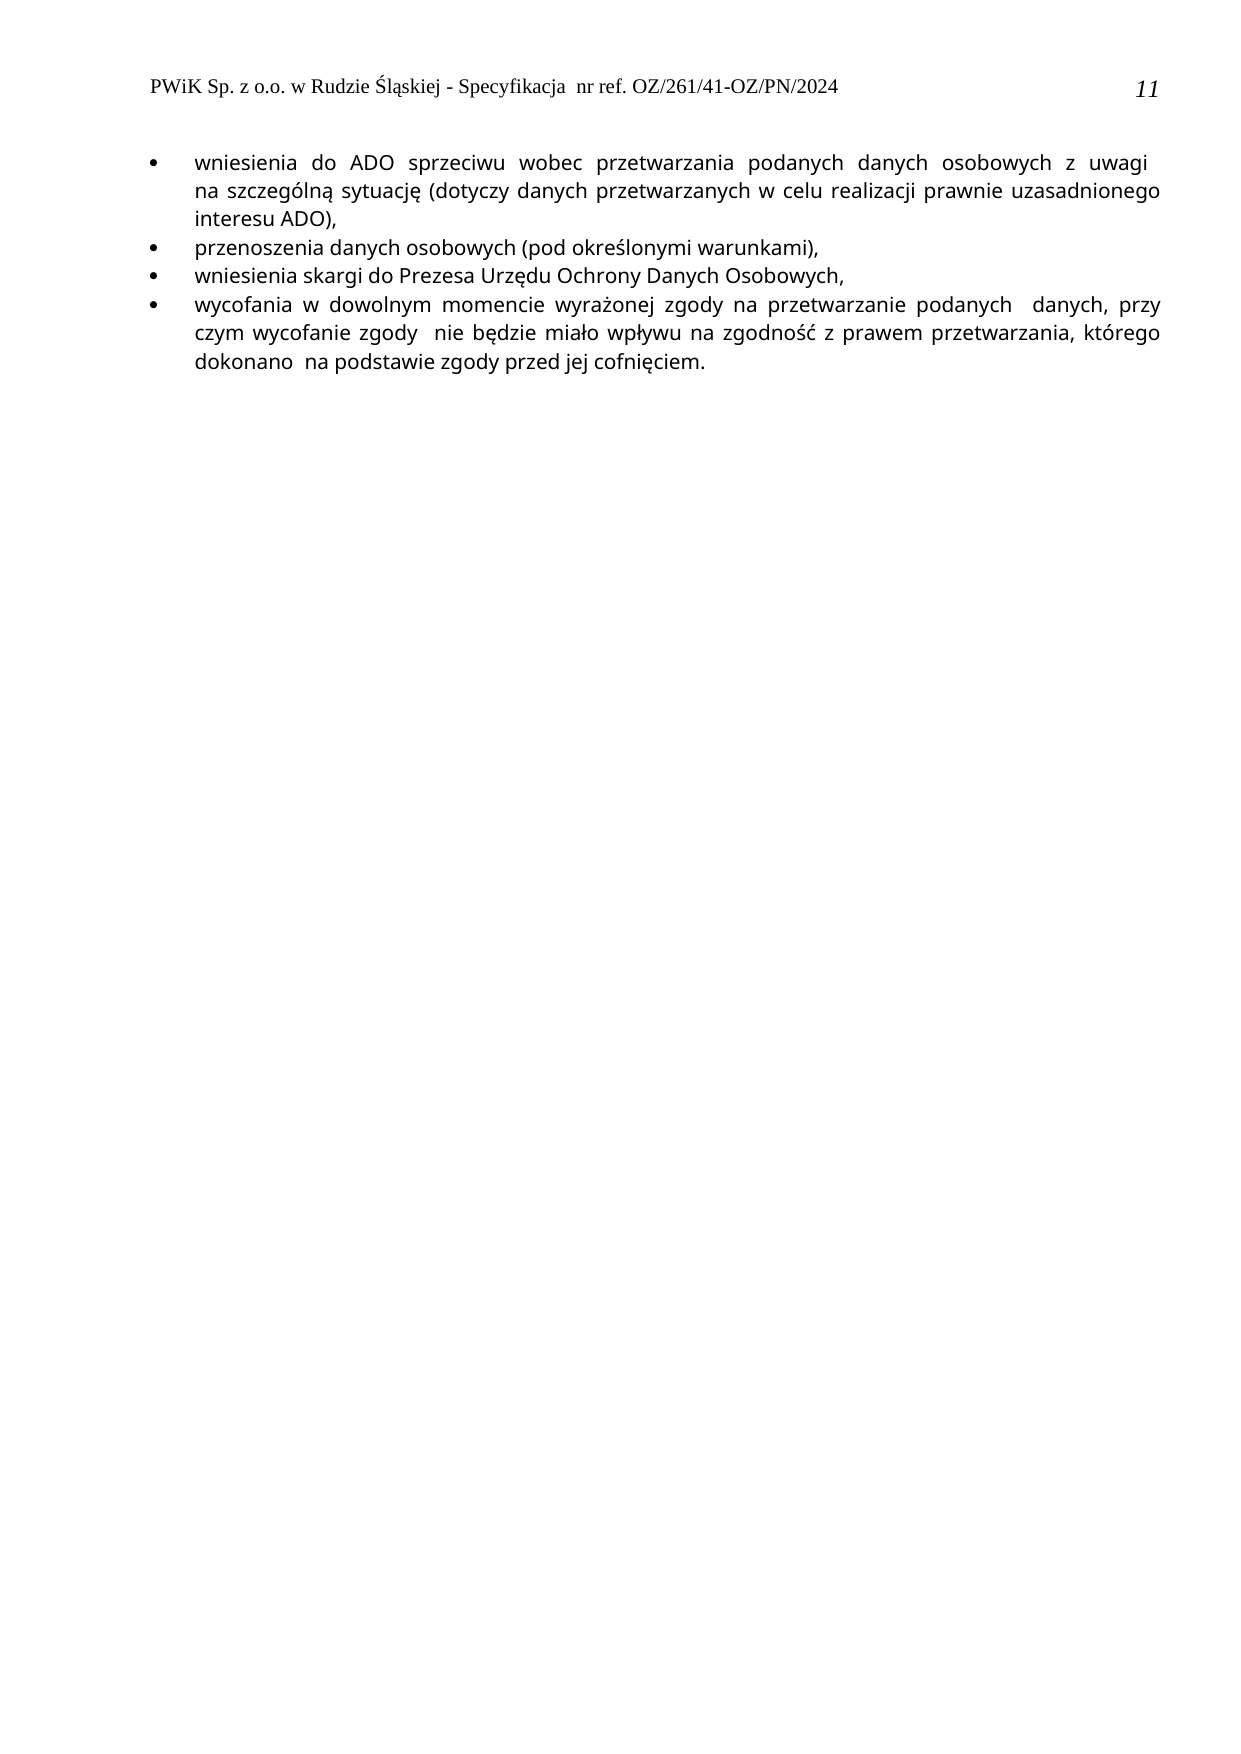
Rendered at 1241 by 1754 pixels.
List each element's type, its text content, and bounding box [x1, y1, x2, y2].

list wniesienia do ADO sprzeciwu wobec przetwarzania podanych danych osobowych z uwagi na szczególną sytuację (dotyczy danych przetwarzanych w celu realizacji prawnie uzasadnionego interesu ADO), [150, 148, 1162, 233]
list przenoszenia danych osobowych (pod określonymi warunkami), [150, 233, 1162, 261]
list wniesienia skargi do Prezesa Urzędu Ochrony Danych Osobowych, [150, 261, 1162, 290]
list wycofania w dowolnym momencie wyrażonej zgody na przetwarzanie podanych danych, przy czym wycofanie zgody nie będzie miało wpływu na zgodność z prawem przetwarzania, którego dokonano na podstawie zgody przed jej cofnięciem. [150, 290, 1162, 375]
